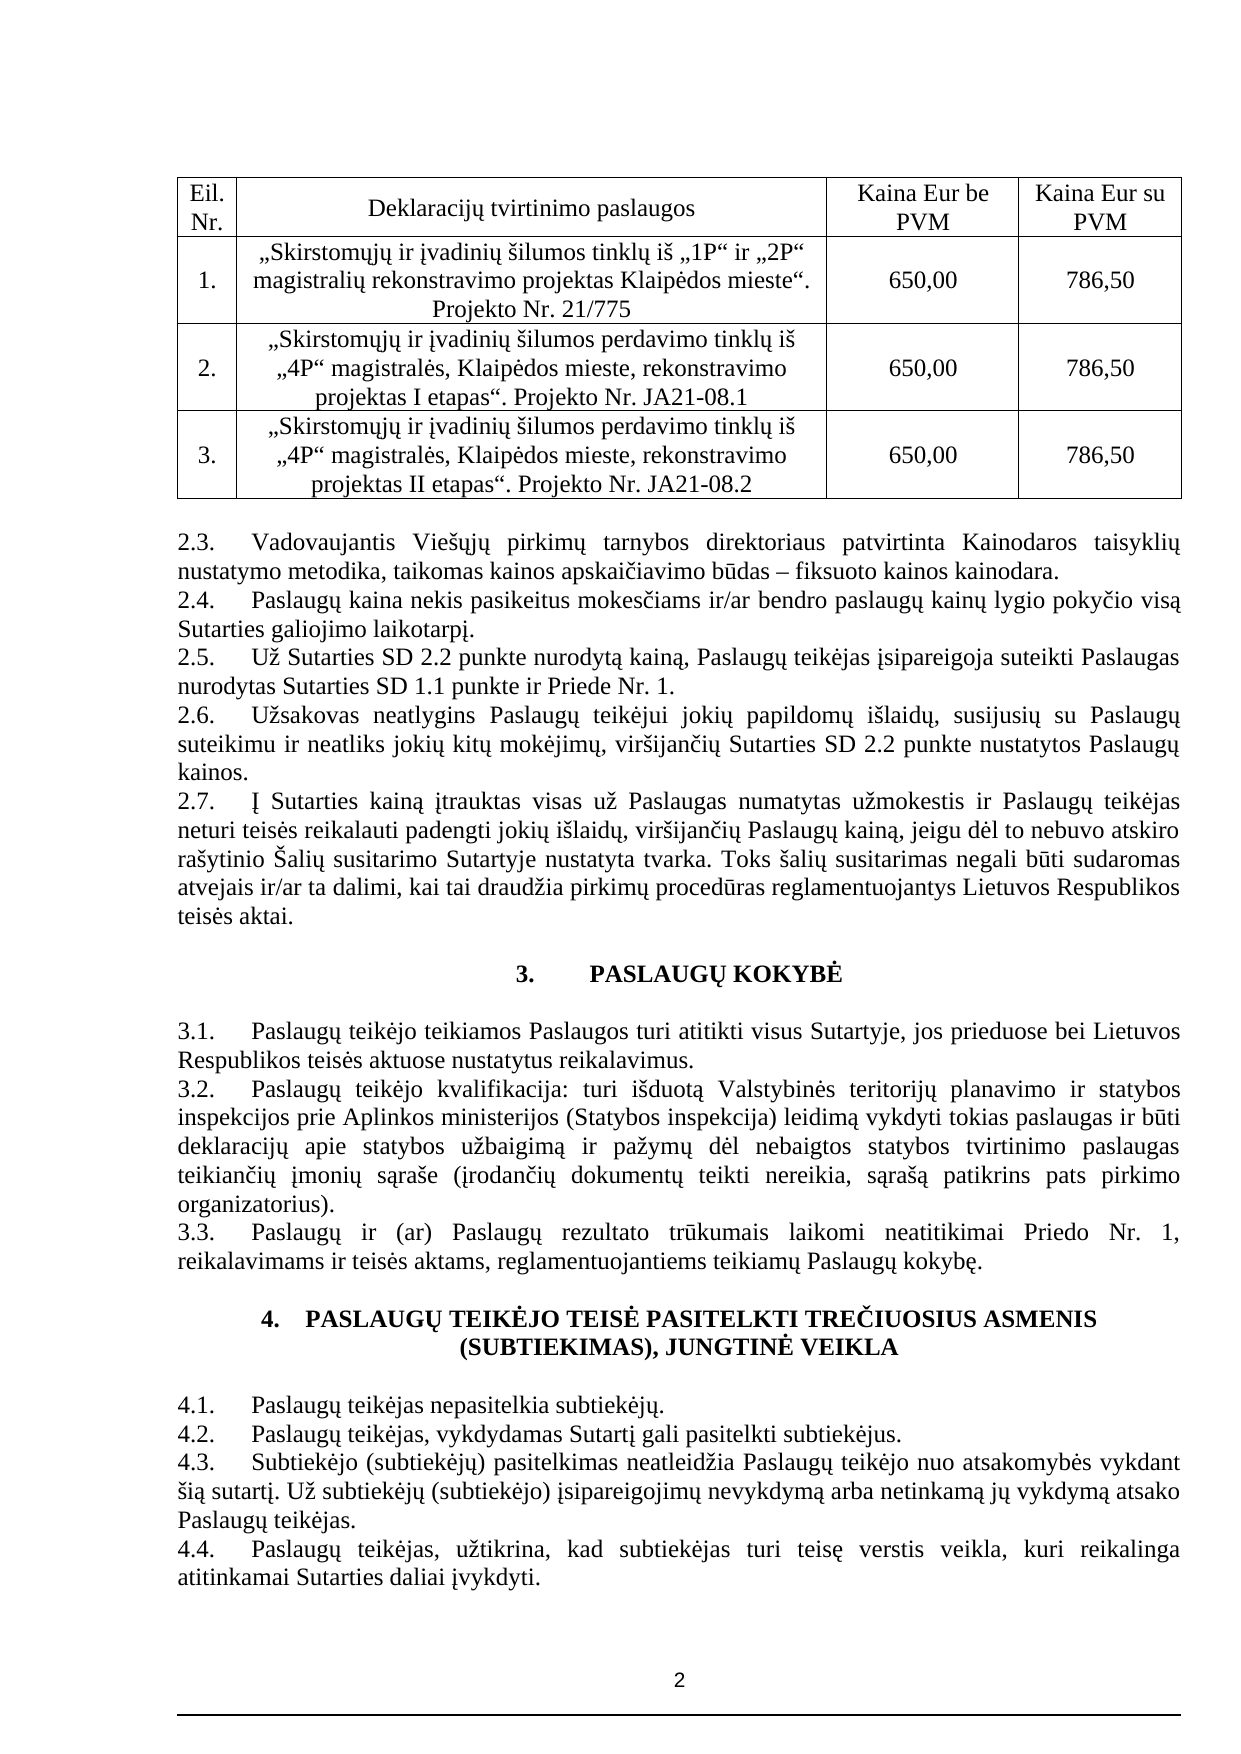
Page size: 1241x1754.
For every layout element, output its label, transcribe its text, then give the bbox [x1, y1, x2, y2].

table_cell 650,00 [827, 411, 1018, 498]
list Vadovaujantis Viešųjų pirkimų tarnybos direktoriaus patvirtinta Kainodaros taisyklių nustatymo metodika, taikomas kainos apskaičiavimo būdas – fiksuoto kainos kainodara. [177, 527, 1181, 585]
list Paslaugų teikėjas, užtikrina, kad subtiekėjas turi teisę verstis veikla, kuri reikalinga atitinkamai Sutarties daliai įvykdyti. [177, 1534, 1181, 1591]
table_cell 786,50 [1019, 324, 1181, 410]
table_header Eil. Nr. [178, 178, 236, 236]
table_header Deklaracijų tvirtinimo paslaugos [237, 178, 826, 236]
list Paslaugų kaina nekis pasikeitus mokesčiams ir/ar bendro paslaugų kainų lygio pokyčio visą Sutarties galiojimo laikotarpį. [177, 585, 1181, 642]
list PASLAUGŲ TEIKĖJO TEISĖ PASITELKTI TREČIUOSIUS ASMENIS (SUBTIEKIMAS), JUNGTINĖ VEIKLA [177, 1304, 1181, 1361]
table_cell 1. [178, 237, 236, 323]
table_cell 650,00 [827, 324, 1018, 410]
table_cell 786,50 [1019, 411, 1181, 498]
list Užsakovas neatlygins Paslaugų teikėjui jokių papildomų išlaidų, susijusių su Paslaugų suteikimu ir neatliks jokių kitų mokėjimų, viršijančių Sutarties SD 2.2 punkte nustatytos Paslaugų kainos. [177, 700, 1181, 786]
list Į Sutarties kainą įtrauktas visas už Paslaugas numatytas užmokestis ir Paslaugų teikėjas neturi teisės reikalauti padengti jokių išlaidų, viršijančių Paslaugų kainą, jeigu dėl to nebuvo atskiro rašytinio Šalių susitarimo Sutartyje nustatyta tvarka. Toks šalių susitarimas negali būti sudaromas atvejais ir/ar ta dalimi, kai tai draudžia pirkimų procedūras reglamentuojantys Lietuvos Respublikos teisės aktai. [177, 786, 1181, 930]
table_cell 786,50 [1019, 237, 1181, 323]
table_cell „Skirstomųjų ir įvadinių šilumos tinklų iš „1P“ ir „2P“ magistralių rekonstravimo projektas Klaipėdos mieste“. Projekto Nr. 21/775 [237, 237, 826, 323]
list PASLAUGŲ KOKYBĖ [177, 959, 1181, 987]
table_cell 650,00 [827, 237, 1018, 323]
table_cell „Skirstomųjų ir įvadinių šilumos perdavimo tinklų iš „4P“ magistralės, Klaipėdos mieste, rekonstravimo projektas II etapas“. Projekto Nr. JA21-08.2 [237, 411, 826, 498]
list Už Sutarties SD 2.2 punkte nurodytą kainą, Paslaugų teikėjas įsipareigoja suteikti Paslaugas nurodytas Sutarties SD 1.1 punkte ir Priede Nr. 1. [177, 642, 1181, 700]
table_cell 3. [178, 411, 236, 498]
table_header Kaina Eur be PVM [827, 178, 1018, 236]
list Paslaugų teikėjas nepasitelkia subtiekėjų. [177, 1390, 1181, 1419]
list Subtiekėjo (subtiekėjų) pasitelkimas neatleidžia Paslaugų teikėjo nuo atsakomybės vykdant šią sutartį. Už subtiekėjų (subtiekėjo) įsipareigojimų nevykdymą arba netinkamą jų vykdymą atsako Paslaugų teikėjas. [177, 1447, 1181, 1534]
table_cell 2. [178, 324, 236, 410]
table_cell „Skirstomųjų ir įvadinių šilumos perdavimo tinklų iš „4P“ magistralės, Klaipėdos mieste, rekonstravimo projektas I etapas“. Projekto Nr. JA21-08.1 [237, 324, 826, 410]
list Paslaugų ir (ar) Paslaugų rezultato trūkumais laikomi neatitikimai Priedo Nr. 1, reikalavimams ir teisės aktams, reglamentuojantiems teikiamų Paslaugų kokybę. [177, 1217, 1181, 1275]
list Paslaugų teikėjas, vykdydamas Sutartį gali pasitelkti subtiekėjus. [177, 1419, 1181, 1447]
list Paslaugų teikėjo teikiamos Paslaugos turi atitikti visus Sutartyje, jos prieduose bei Lietuvos Respublikos teisės aktuose nustatytus reikalavimus. [177, 1016, 1181, 1074]
table_header Kaina Eur su PVM [1019, 178, 1181, 236]
list Paslaugų teikėjo kvalifikacija: turi išduotą Valstybinės teritorijų planavimo ir statybos inspekcijos prie Aplinkos ministerijos (Statybos inspekcija) leidimą vykdyti tokias paslaugas ir būti deklaracijų apie statybos užbaigimą ir pažymų dėl nebaigtos statybos tvirtinimo paslaugas teikiančių įmonių sąraše (įrodančių dokumentų teikti nereikia, sąrašą patikrins pats pirkimo organizatorius). [177, 1074, 1181, 1217]
